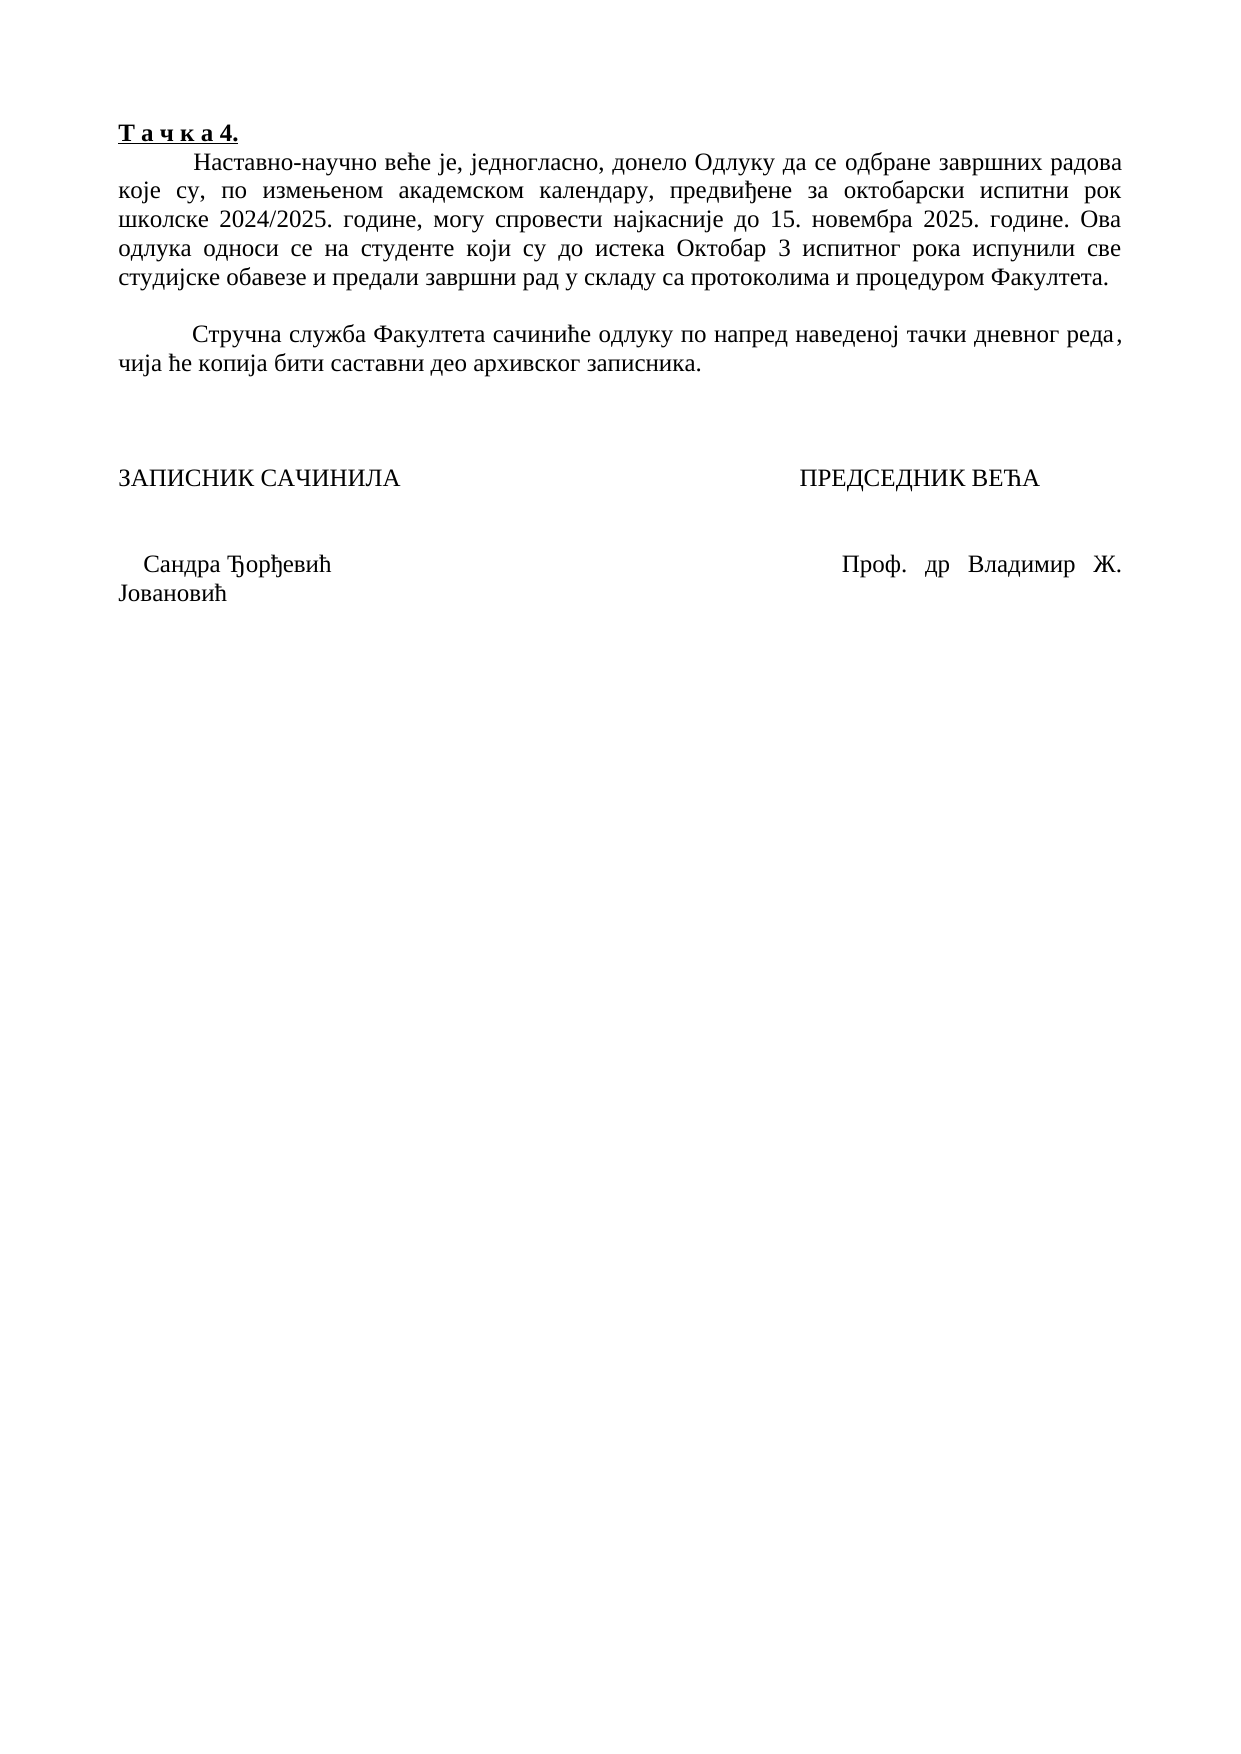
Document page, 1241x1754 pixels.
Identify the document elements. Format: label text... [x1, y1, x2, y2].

text Т а ч к а 4. [118, 118, 1122, 147]
text Сандра Ђорђевић Проф. др Владимир Ж. Јовановић [118, 549, 1122, 607]
text ЗАПИСНИК САЧИНИЛА ПРЕДСЕДНИК ВЕЋА [118, 463, 1122, 492]
text Наставно-научно веће је, једногласно, донело Одлуку да се одбране завршних радова које су, по измењеном академском календару, предвиђене за октобарски испитни рок школске 2024/2025. године, могу спровести најкасније до 15. новембра 2025. године. Ова одлука односи се на студенте који су до истека Октобар 3 испитног рока испунили све студијске обавезе и предали завршни рад у складу са протоколима и процедуром Факултета. [118, 147, 1122, 291]
text Стручна служба Факултета сачиниће одлуку по напред наведеној тачки дневног реда, чија ће копија бити саставни део архивског записника. [118, 319, 1122, 377]
